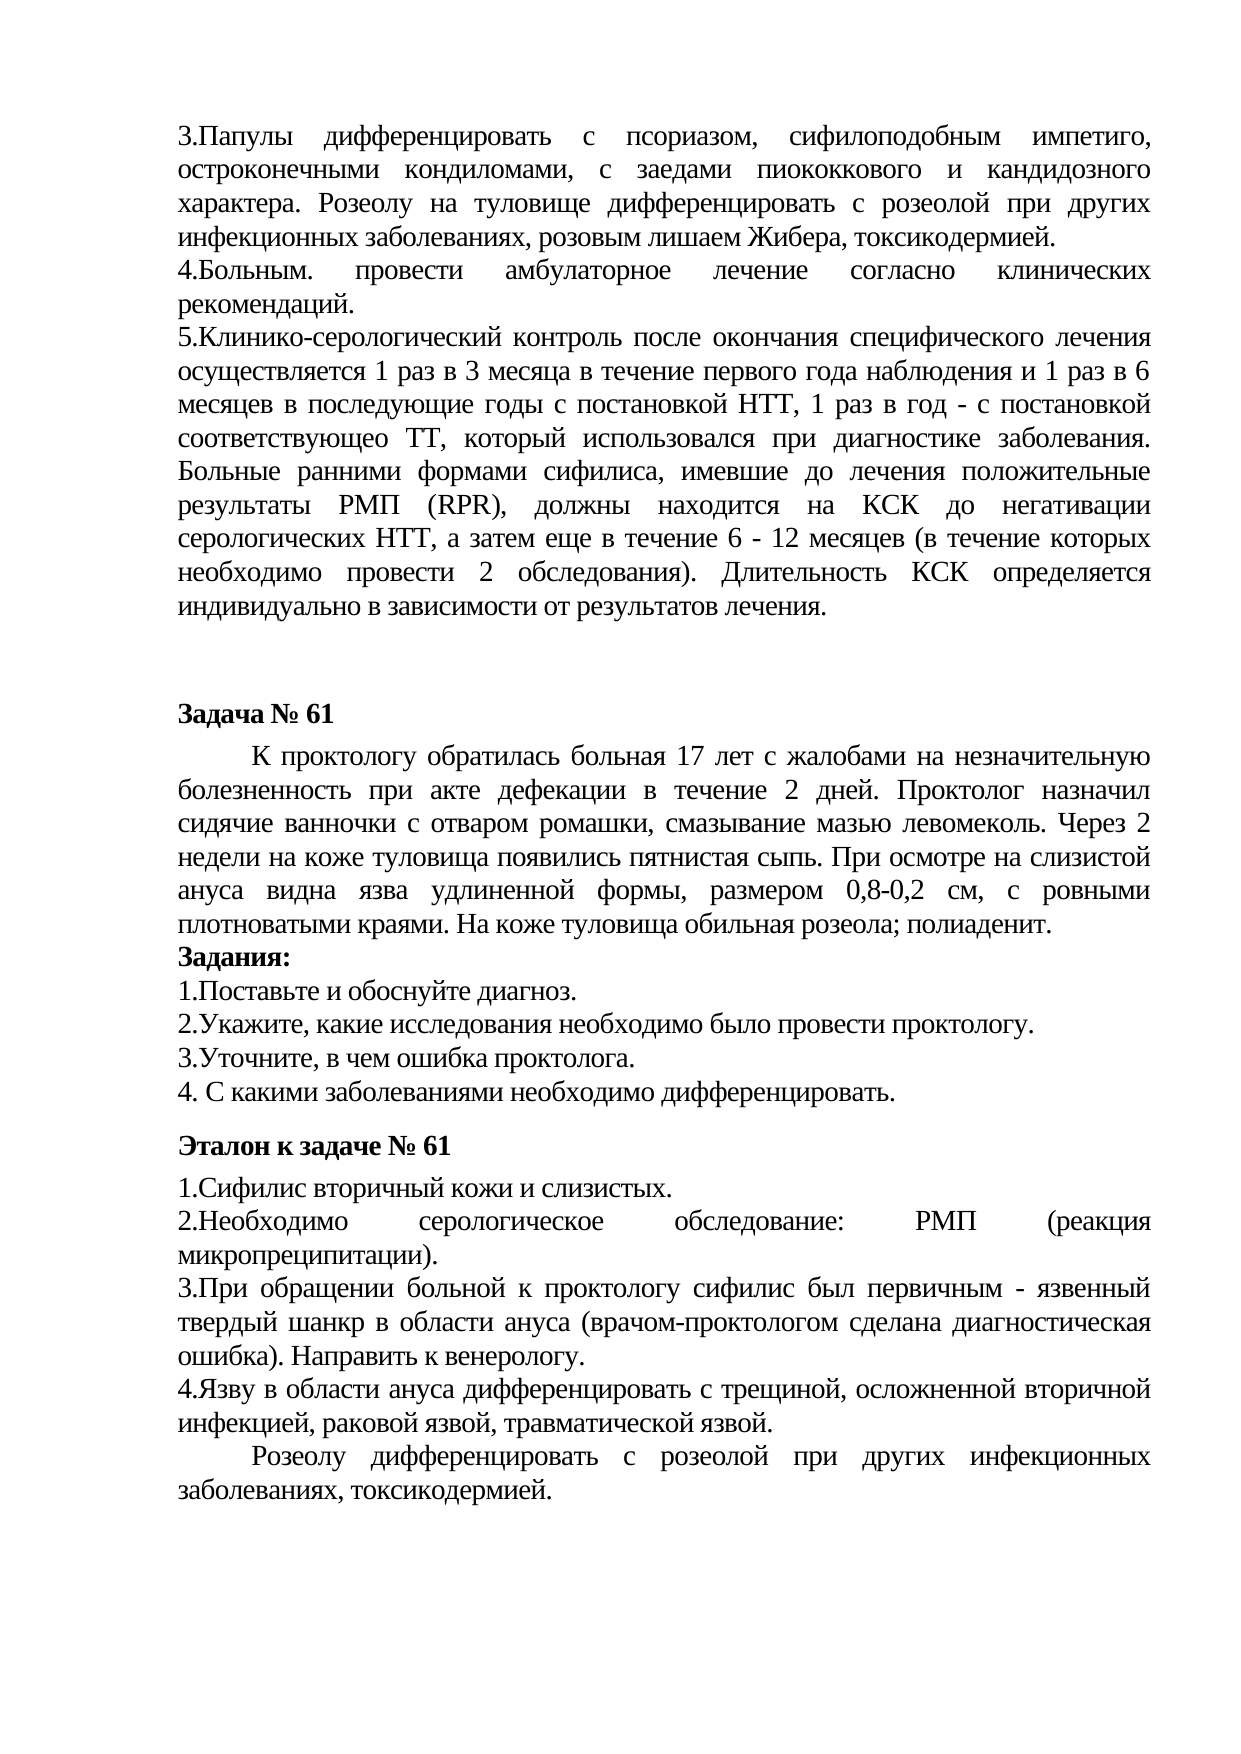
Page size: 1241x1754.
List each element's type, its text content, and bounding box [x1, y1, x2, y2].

text 2.Необходимо серологическое обследование: РМП (реакция микропреципитации). [177, 1203, 1152, 1271]
text 4. С какими заболеваниями необходимо дифференцировать. [177, 1074, 1152, 1107]
text 3.При обращении больной к проктологу сифилис был первичным - язвенный твердый шанкр в области ануса (врачом-проктологом сделана диагностическая ошибка). Направить к венерологу. [177, 1271, 1152, 1371]
text 3.Папулы дифференцировать с псориазом, сифилоподобным импетиго, остроконечными кондиломами, с заедами пиококкового и кандидозного характера. Розеолу на туловище дифференцировать с розеолой при других инфекционных заболеваниях, розовым лишаем Жибера, токсикодермией. [177, 118, 1152, 252]
text Задания: [177, 939, 1152, 973]
text К проктологу обратилась больная 17 лет с жалобами на незначительную болезненность при акте дефекации в течение 2 дней. Проктолог назначил сидячие ванночки с отваром ромашки, смазывание мазью левомеколь. Через 2 недели на коже туловища появились пятнистая сыпь. При осмотре на слизистой ануса видна язва удлиненной формы, размером 0,8-, с ровными плотноватыми краями. На коже туловища обильная розеола; полиаденит. [177, 738, 1152, 939]
text 4.Язву в области ануса дифференцировать с трещиной, осложненной вторичной инфекцией, раковой язвой, травматической язвой. [177, 1371, 1152, 1438]
text 1.Сифилис вторичный кожи и слизистых. [177, 1170, 1152, 1203]
text Эталон к задаче № 61 [177, 1128, 1152, 1162]
text 5.Клинико-серологический контроль после окончания специфического лечения осуществляется 1 раз в 3 месяца в течение первого года наблюдения и 1 раз в 6 месяцев в последующие годы с постановкой НТТ, 1 раз в год - с постановкой соответствующео ТТ, который использовался при диагностике заболевания. Больные ранними формами сифилиса, имевшие до лечения положительные результаты РМП (RPR), должны находится на КСК до негативации серологических НТТ, а затем еще в течение 6 - 12 месяцев (в течение которых необходимо провести 2 обследования). Длительность КСК определяется индивидуально в зависимости от результатов лечения. [177, 319, 1152, 621]
text 3.Уточните, в чем ошибка проктолога. [177, 1040, 1152, 1074]
text 2.Укажите, какие исследования необходимо было провести проктологу. [177, 1007, 1152, 1040]
text Розеолу дифференцировать с розеолой при других инфекционных заболеваниях, токсикодермией. [177, 1438, 1152, 1505]
text 4.Больным. провести амбулаторное лечение согласно клинических рекомендаций. [177, 252, 1152, 319]
text 1.Поставьте и обоснуйте диагноз. [177, 973, 1152, 1007]
text Задача № 61 [177, 696, 1152, 730]
